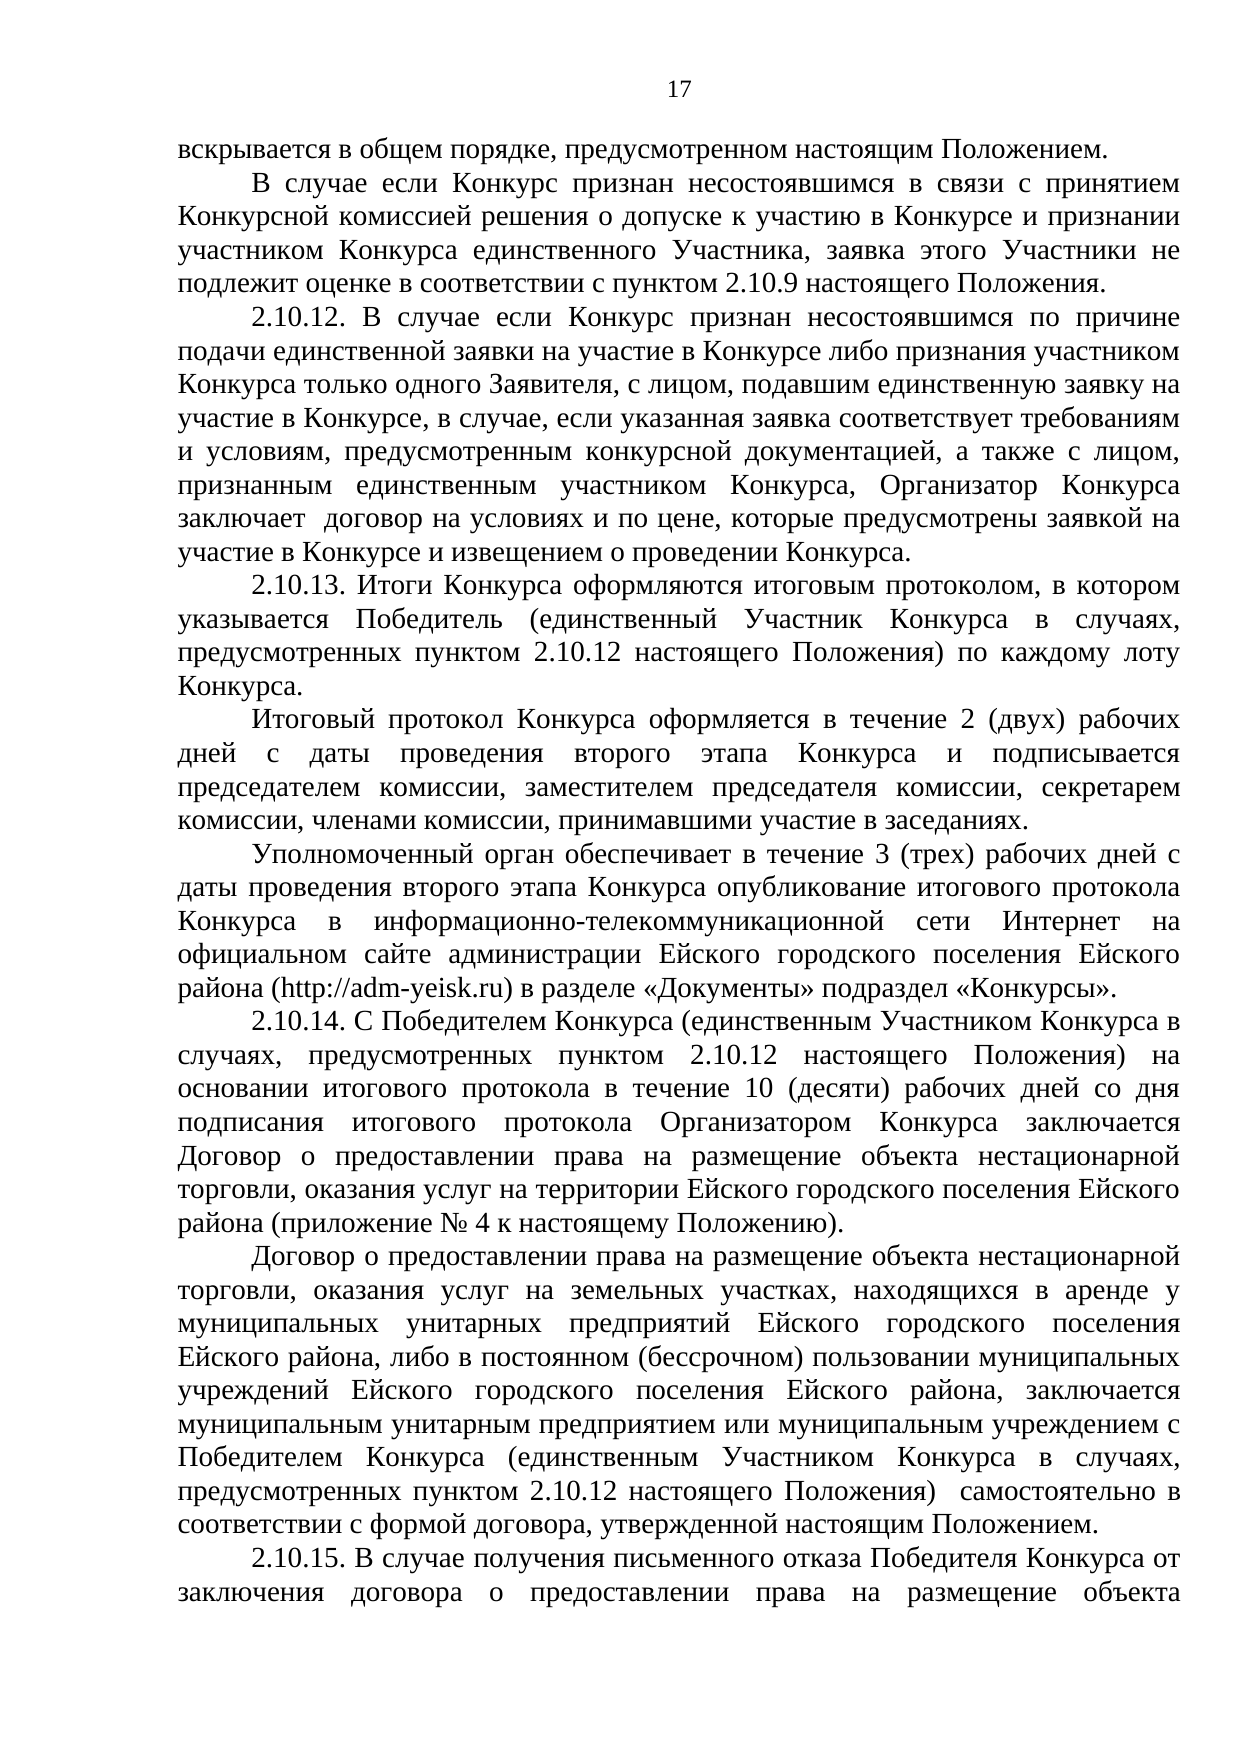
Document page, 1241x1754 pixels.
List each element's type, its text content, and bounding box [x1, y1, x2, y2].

text 2.10.12. В случае если Конкурс признан несостоявшимся по причине подачи единственной заявки на участие в Конкурсе либо признания участником Конкурса только одного Заявителя, с лицом, подавшим единственную заявку на участие в Конкурсе, в случае, если указанная заявка соответствует требованиям и условиям, предусмотренным конкурсной документацией, а также с лицом, признанным единственным участником Конкурса, Организатор Конкурса заключает договор на условиях и по цене, которые предусмотрены заявкой на участие в Конкурсе и извещением о проведении Конкурса. [177, 299, 1181, 567]
text 2.10.13. Итоги Конкурса оформляются итоговым протоколом, в котором указывается Победитель (единственный Участник Конкурса в случаях, предусмотренных пунктом 2.10.12 настоящего Положения) по каждому лоту Конкурса. [177, 567, 1181, 702]
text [177, 1540, 1181, 1607]
text 2.10.14. С Победителем Конкурса (единственным Участником Конкурса в случаях, предусмотренных пунктом 2.10.12 настоящего Положения) на основании итогового протокола в течение 10 (десяти) рабочих дней со дня подписания итогового протокола Организатором Конкурса заключается Договор о предоставлении права на размещение объекта нестационарной торговли, оказания услуг на территории Ейского городского поселения Ейского района (приложение № 4 к настоящему Положению). [177, 1003, 1181, 1238]
text Договор о предоставлении права на размещение объекта нестационарной торговли, оказания услуг на земельных участках, находящихся в аренде у муниципальных унитарных предприятий Ейского городского поселения Ейского района, либо в постоянном (бессрочном) пользовании муниципальных учреждений Ейского городского поселения Ейского района, заключается муниципальным унитарным предприятием или муниципальным учреждением с Победителем Конкурса (единственным Участником Конкурса в случаях, предусмотренных пунктом 2.10.12 настоящего Положения) самостоятельно в соответствии с формой договора, утвержденной настоящим Положением. [177, 1238, 1181, 1540]
text В случае если Конкурс признан несостоявшимся в связи с принятием Конкурсной комиссией решения о допуске к участию в Конкурсе и признании участником Конкурса единственного Участника, заявка этого Участники не подлежит оценке в соответствии с пунктом 2.10.9 настоящего Положения. [177, 165, 1181, 299]
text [177, 131, 1181, 165]
text Уполномоченный орган обеспечивает в течение 3 (трех) рабочих дней с даты проведения второго этапа Конкурса опубликование итогового протокола Конкурса в информационно-телекоммуникационной сети Интернет на официальном сайте администрации Ейского городского поселения Ейского района (http://adm-yeisk.ru) в разделе «Документы» подраздел «Конкурсы». [177, 836, 1181, 1003]
text Итоговый протокол Конкурса оформляется в течение 2 (двух) рабочих дней с даты проведения второго этапа Конкурса и подписывается председателем комиссии, заместителем председателя комиссии, секретарем комиссии, членами комиссии, принимавшими участие в заседаниях. [177, 702, 1181, 836]
